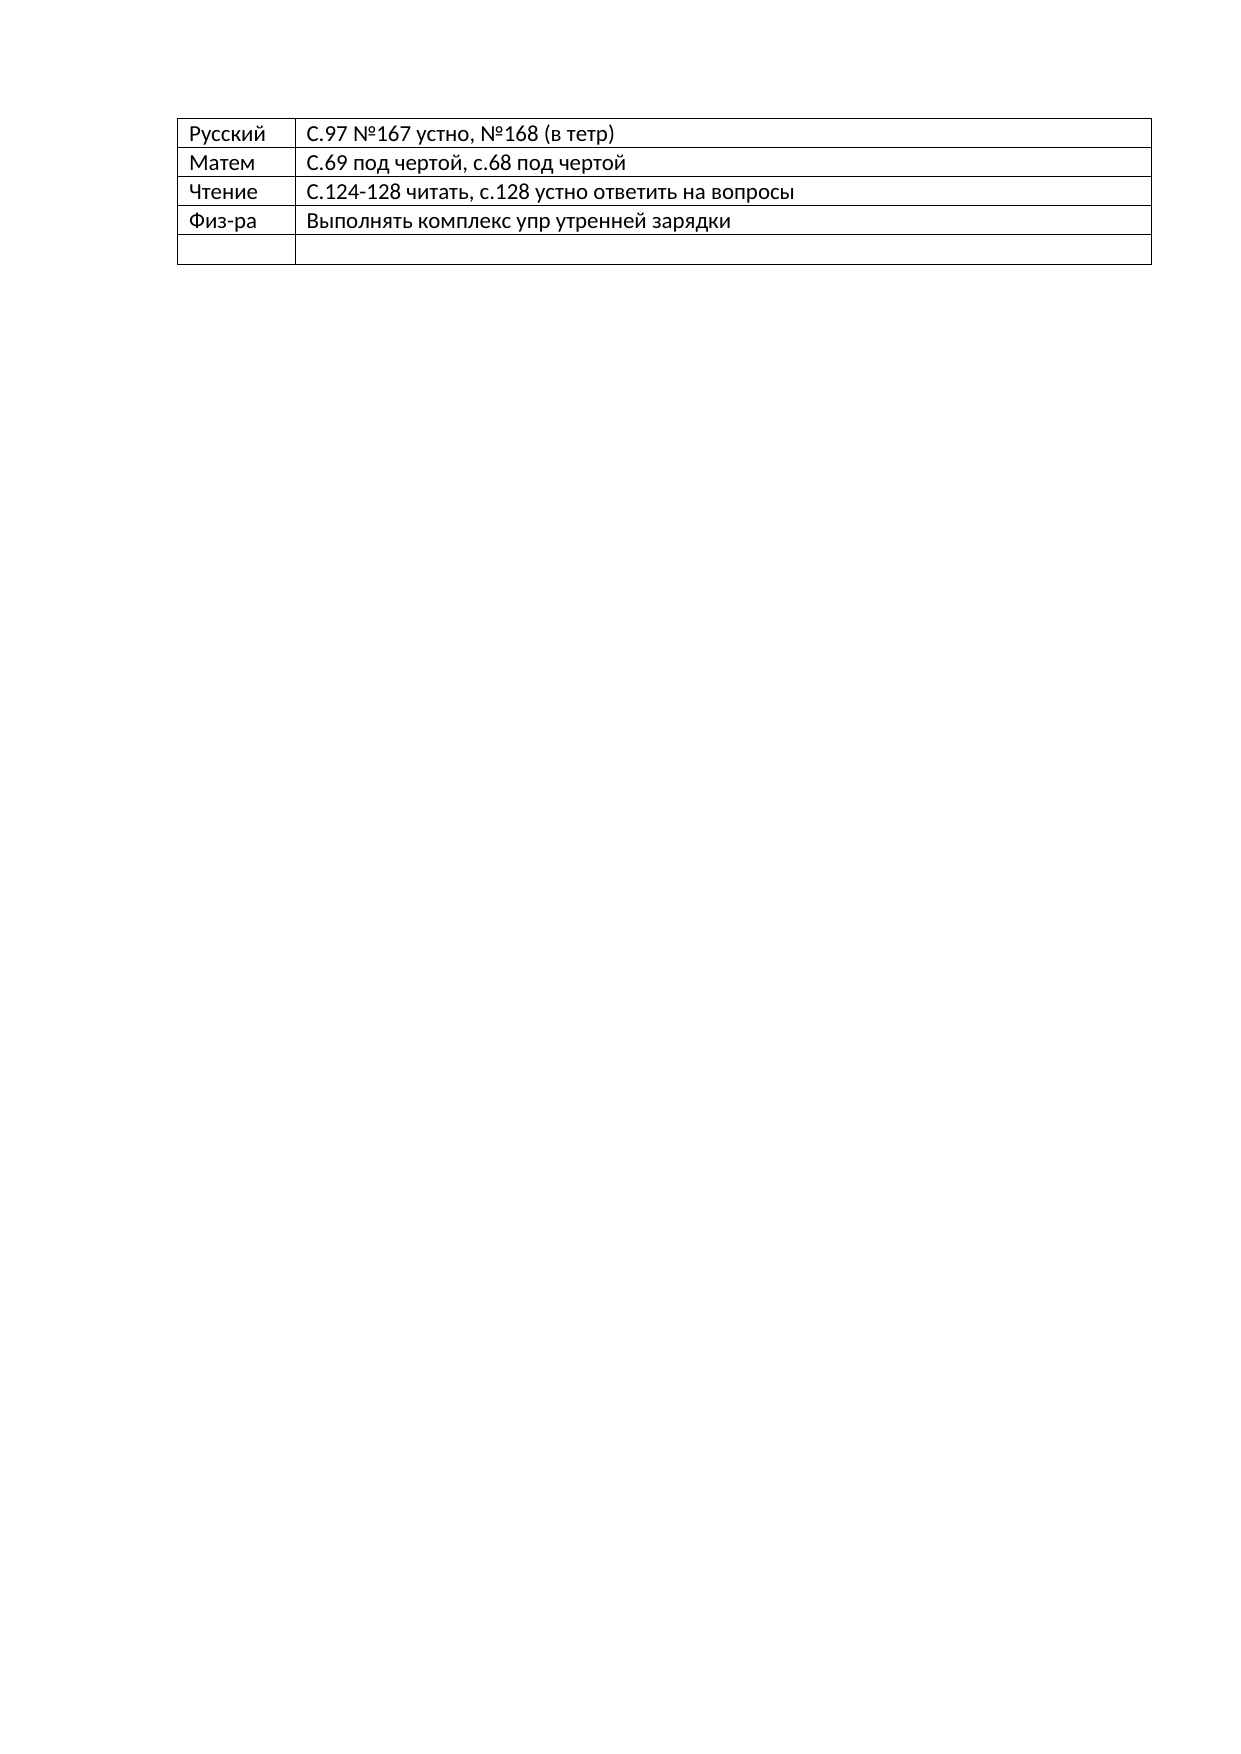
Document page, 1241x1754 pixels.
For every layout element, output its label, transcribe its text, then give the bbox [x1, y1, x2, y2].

table_header С.97 №167 устно, №168 (в тетр) [296, 119, 1151, 147]
table_header Русский [178, 119, 295, 147]
table_cell Чтение [178, 177, 295, 205]
table_cell С.124-128 читать, с.128 устно ответить на вопросы [296, 177, 1151, 205]
table_cell Физ-ра [178, 206, 295, 234]
table_cell Матем [178, 148, 295, 176]
table_cell С.69 под чертой, с.68 под чертой [296, 148, 1151, 176]
table_cell [178, 235, 295, 263]
table_cell Выполнять комплекс упр утренней зарядки [296, 206, 1151, 234]
table_cell [296, 235, 1151, 263]
